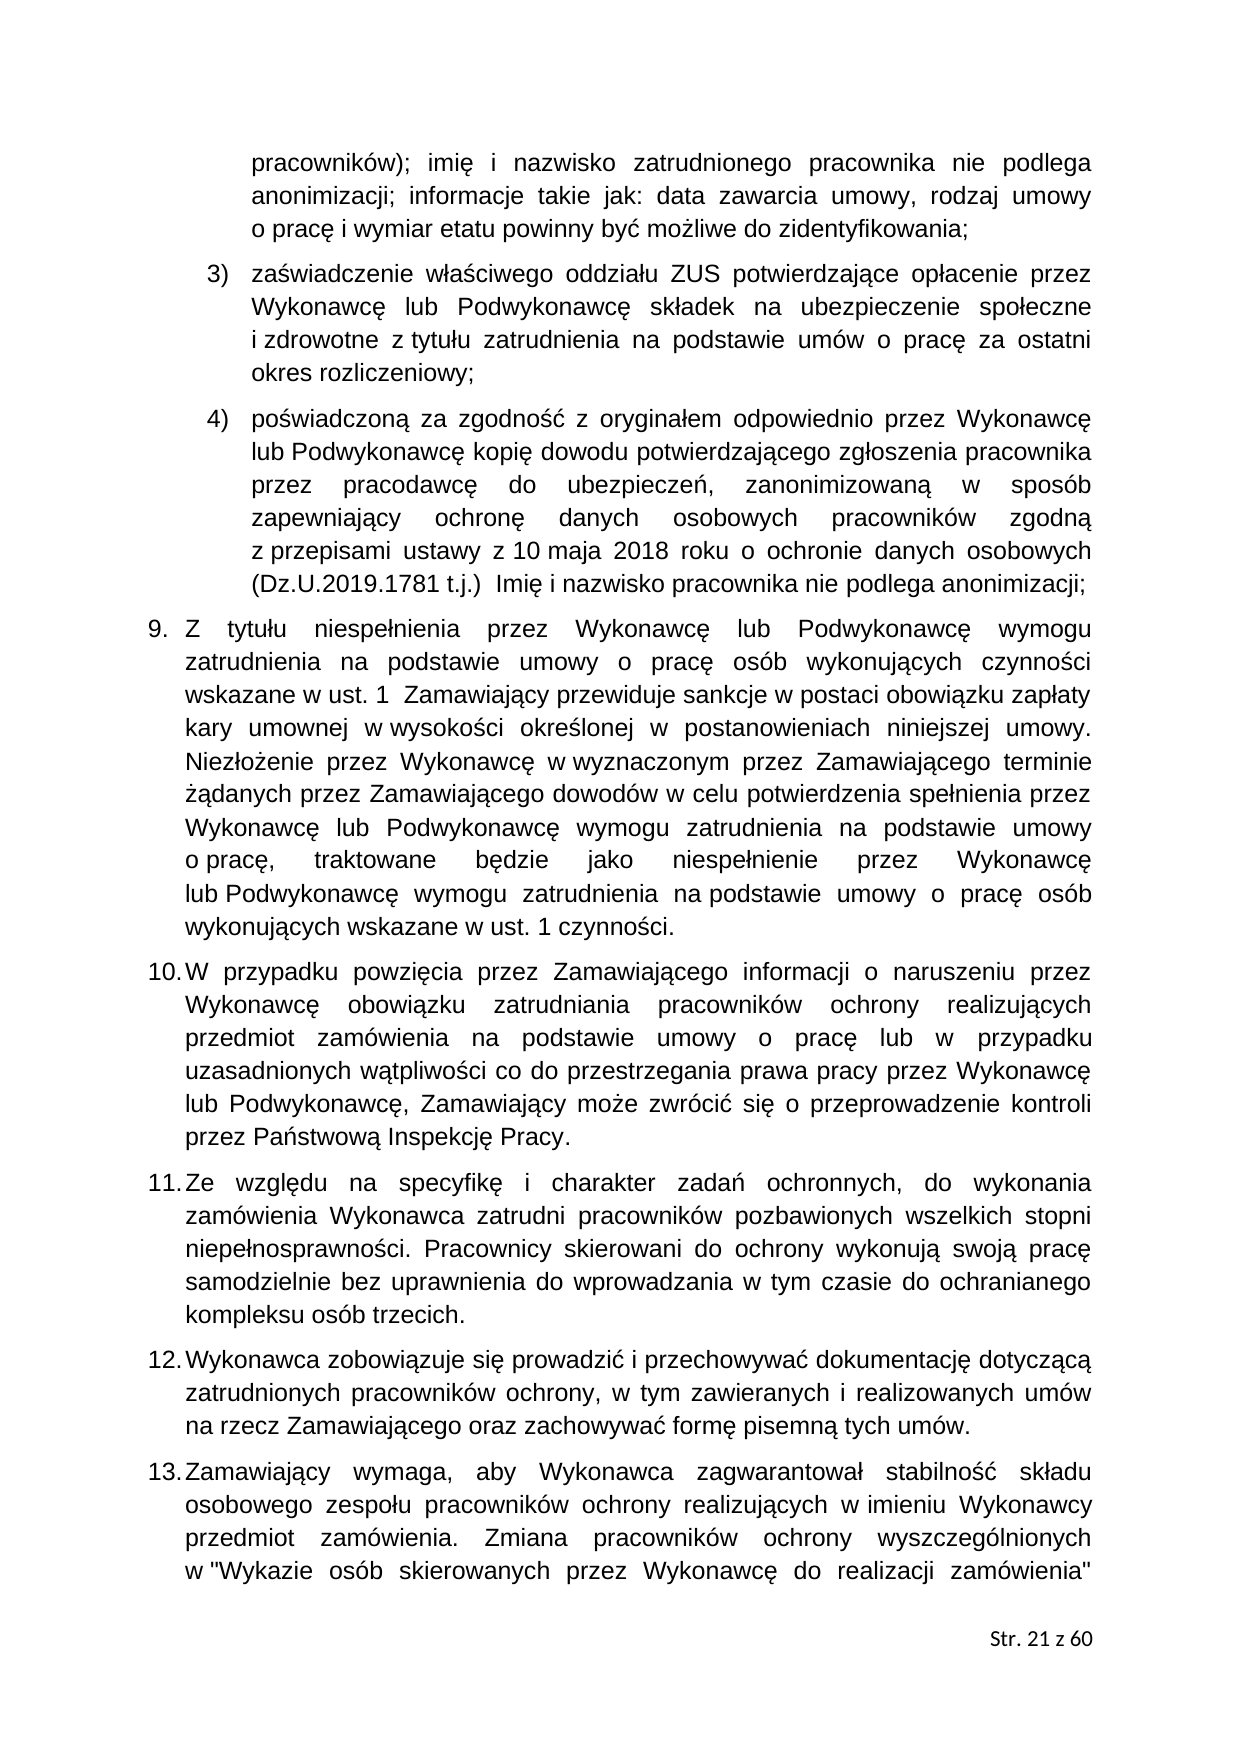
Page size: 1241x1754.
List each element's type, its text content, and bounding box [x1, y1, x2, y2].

list zaświadczenie właściwego oddziału ZUS potwierdzające opłacenie przez Wykonawcę lub Podwykonawcę składek na ubezpieczenie społeczne i zdrowotne z tytułu zatrudnienia na podstawie umów o pracę za ostatni okres rozliczeniowy; [207, 259, 1093, 387]
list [207, 148, 1093, 242]
list poświadczoną za zgodność z oryginałem odpowiednio przez Wykonawcę lub Podwykonawcę kopię dowodu potwierdzającego zgłoszenia pracownika przez pracodawcę do ubezpieczeń, zanonimizowaną w sposób zapewniający ochronę danych osobowych pracowników zgodną z przepisami ustawy z 10 maja 2018 roku o ochronie danych osobowych (Dz.U.2019.1781 t.j.) Imię i nazwisko pracownika nie podlega anonimizacji; [207, 404, 1093, 598]
list W przypadku powzięcia przez Zamawiającego informacji o naruszeniu przez Wykonawcę obowiązku zatrudniania pracowników ochrony realizujących przedmiot zamówienia na podstawie umowy o pracę lub w przypadku uzasadnionych wątpliwości co do przestrzegania prawa pracy przez Wykonawcę lub Podwykonawcę, Zamawiający może zwrócić się o przeprowadzenie kontroli przez Państwową Inspekcję Pracy. [148, 957, 1093, 1151]
list Ze względu na specyfikę i charakter zadań ochronnych, do wykonania zamówienia Wykonawca zatrudni pracowników pozbawionych wszelkich stopni niepełnosprawności. Pracownicy skierowani do ochrony wykonują swoją pracę samodzielnie bez uprawnienia do wprowadzania w tym czasie do ochranianego kompleksu osób trzecich. [148, 1168, 1093, 1328]
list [148, 1457, 1093, 1585]
list Z tytułu niespełnienia przez Wykonawcę lub Podwykonawcę wymogu zatrudnienia na podstawie umowy o pracę osób wykonujących czynności wskazane w ust. 1 Zamawiający przewiduje sankcje w postaci obowiązku zapłaty kary umownej w wysokości określonej w postanowieniach niniejszej umowy. Niezłożenie przez Wykonawcę w wyznaczonym przez Zamawiającego terminie żądanych przez Zamawiającego dowodów w celu potwierdzenia spełnienia przez Wykonawcę lub Podwykonawcę wymogu zatrudnienia na podstawie umowy o pracę, traktowane będzie jako niespełnienie przez Wykonawcę lub Podwykonawcę wymogu zatrudnienia na podstawie umowy o pracę osób wykonujących wskazane w ust. 1 czynności. [148, 614, 1093, 940]
list Wykonawca zobowiązuje się prowadzić i przechowywać dokumentację dotyczącą zatrudnionych pracowników ochrony, w tym zawieranych i realizowanych umów na rzecz Zamawiającego oraz zachowywać formę pisemną tych umów. [148, 1345, 1093, 1440]
